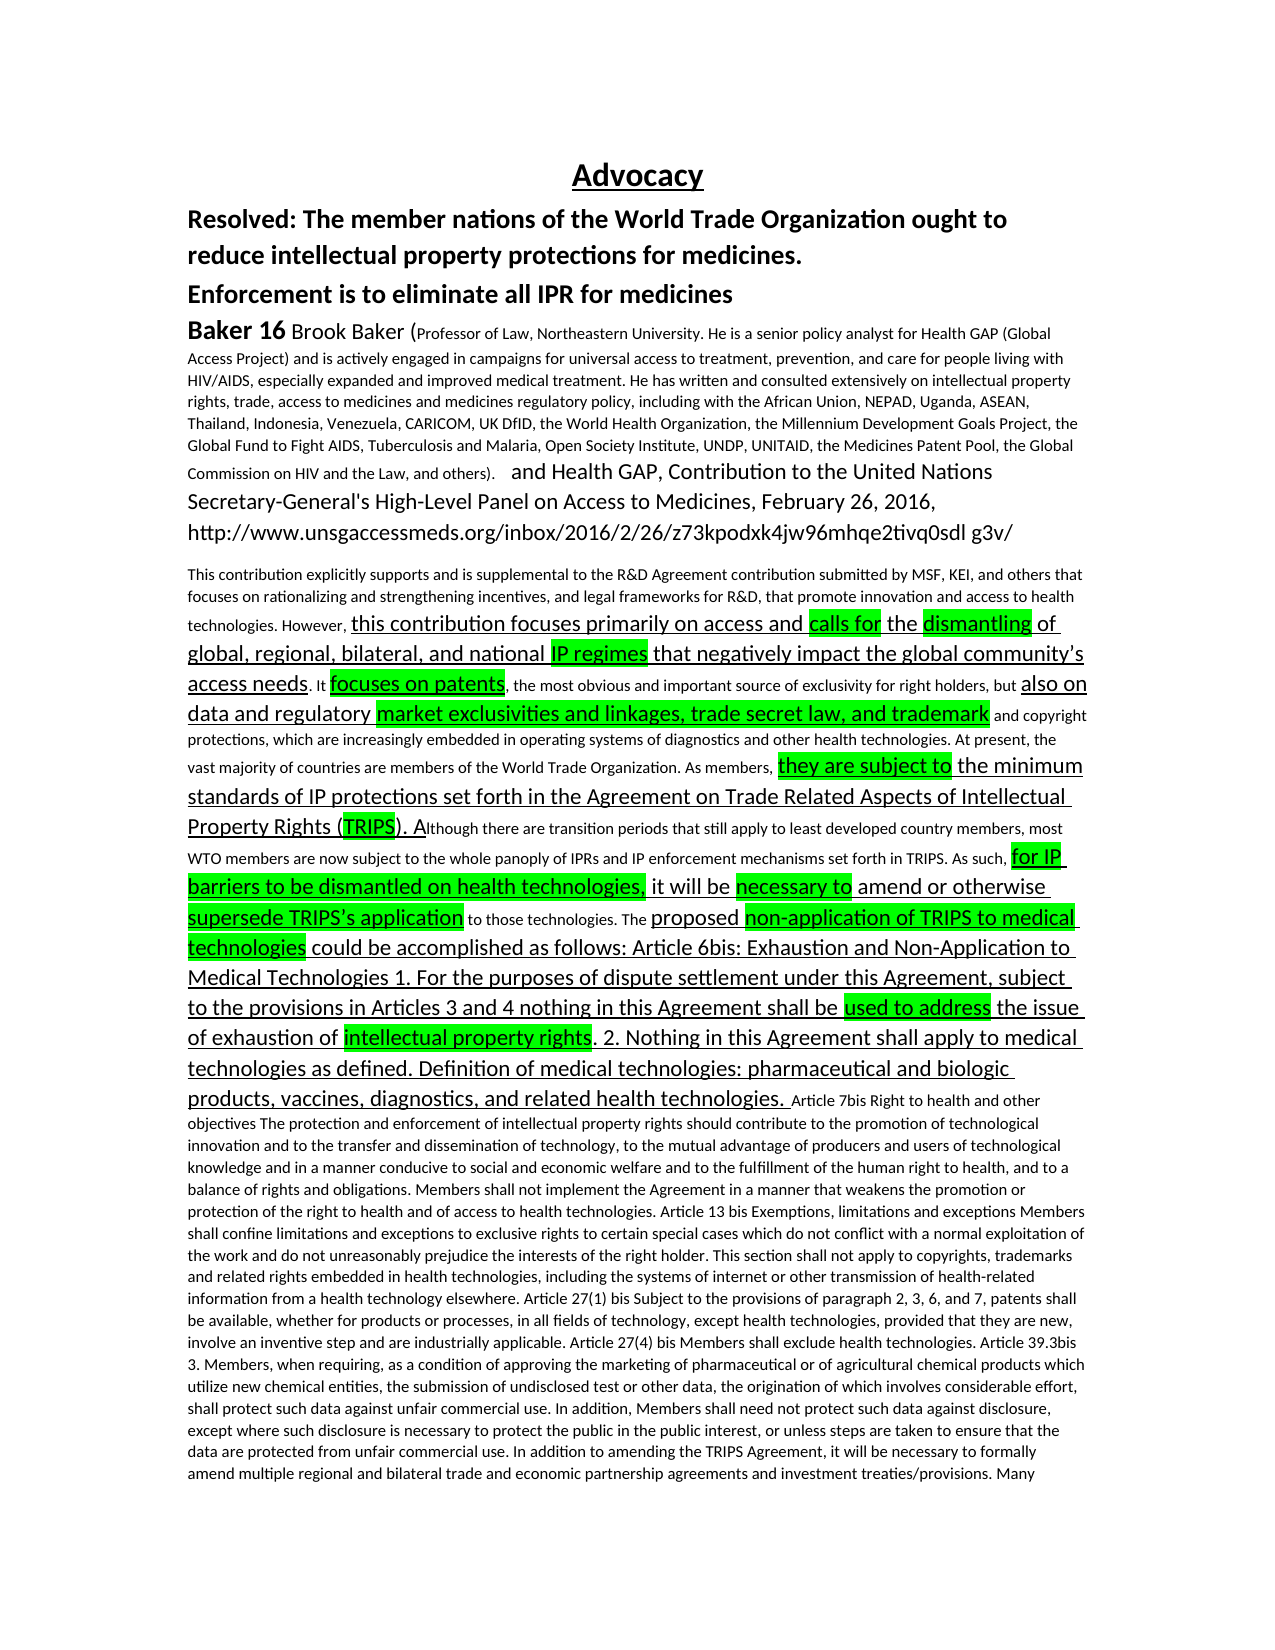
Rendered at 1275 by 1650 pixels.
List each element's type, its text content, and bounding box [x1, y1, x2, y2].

text Baker 16 Brook Baker (Professor of Law, Northeastern University. He is a senior policy analyst for Health GAP (Global Access Project) and is actively engaged in campaigns for universal access to treatment, prevention, and care for people living with HIV/AIDS, especially expanded and improved medical treatment. He has written and consulted extensively on intellectual property rights, trade, access to medicines and medicines regulatory policy, including with the African Union, NEPAD, Uganda, ASEAN, Thailand, Indonesia, Venezuela, CARICOM, UK DfID, the World Health Organization, the Millennium Development Goals Project, the Global Fund to Fight AIDS, Tuberculosis and Malaria, Open Society Institute, UNDP, UNITAID, the Medicines Patent Pool, the Global Commission on HIV and the Law, and others). and Health GAP, Contribution to the United Nations Secretary-General's High-Level Panel on Access to Medicines, February 26, 2016, http://www.unsgaccessmeds.org/inbox/2016/2/26/z73kpodxk4jw96mhqe2tivq0sdl g3v/ [187, 313, 1087, 546]
subtitle Advocacy [187, 154, 1087, 195]
subtitle Resolved: The member nations of the World Trade Organization ought to reduce intellectual property protections for medicines. [187, 202, 1087, 271]
subtitle Enforcement is to eliminate all IPR for medicines [187, 278, 1087, 311]
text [187, 564, 1087, 1484]
